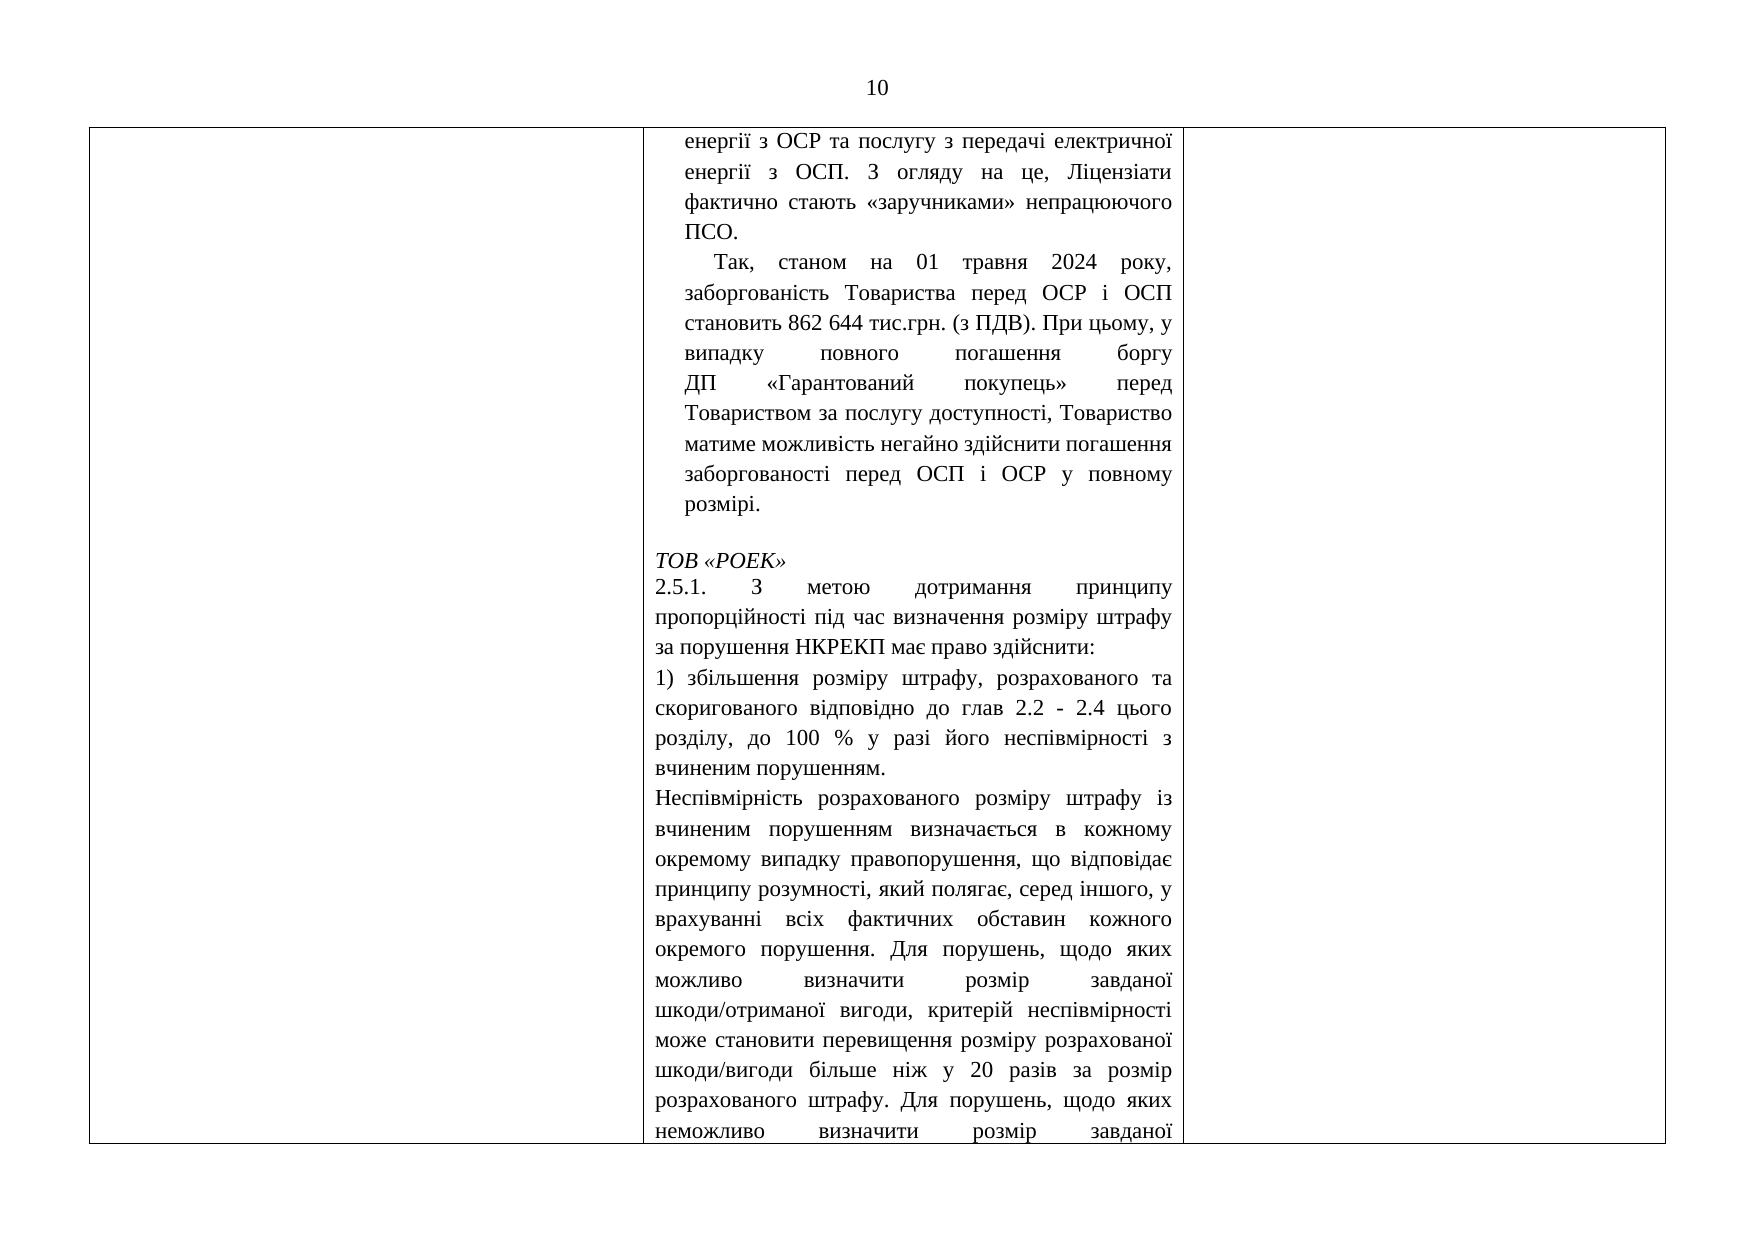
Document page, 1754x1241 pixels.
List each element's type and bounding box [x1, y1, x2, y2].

table_cell [1184, 128, 1665, 1143]
table_cell [90, 128, 643, 1143]
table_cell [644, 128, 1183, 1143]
